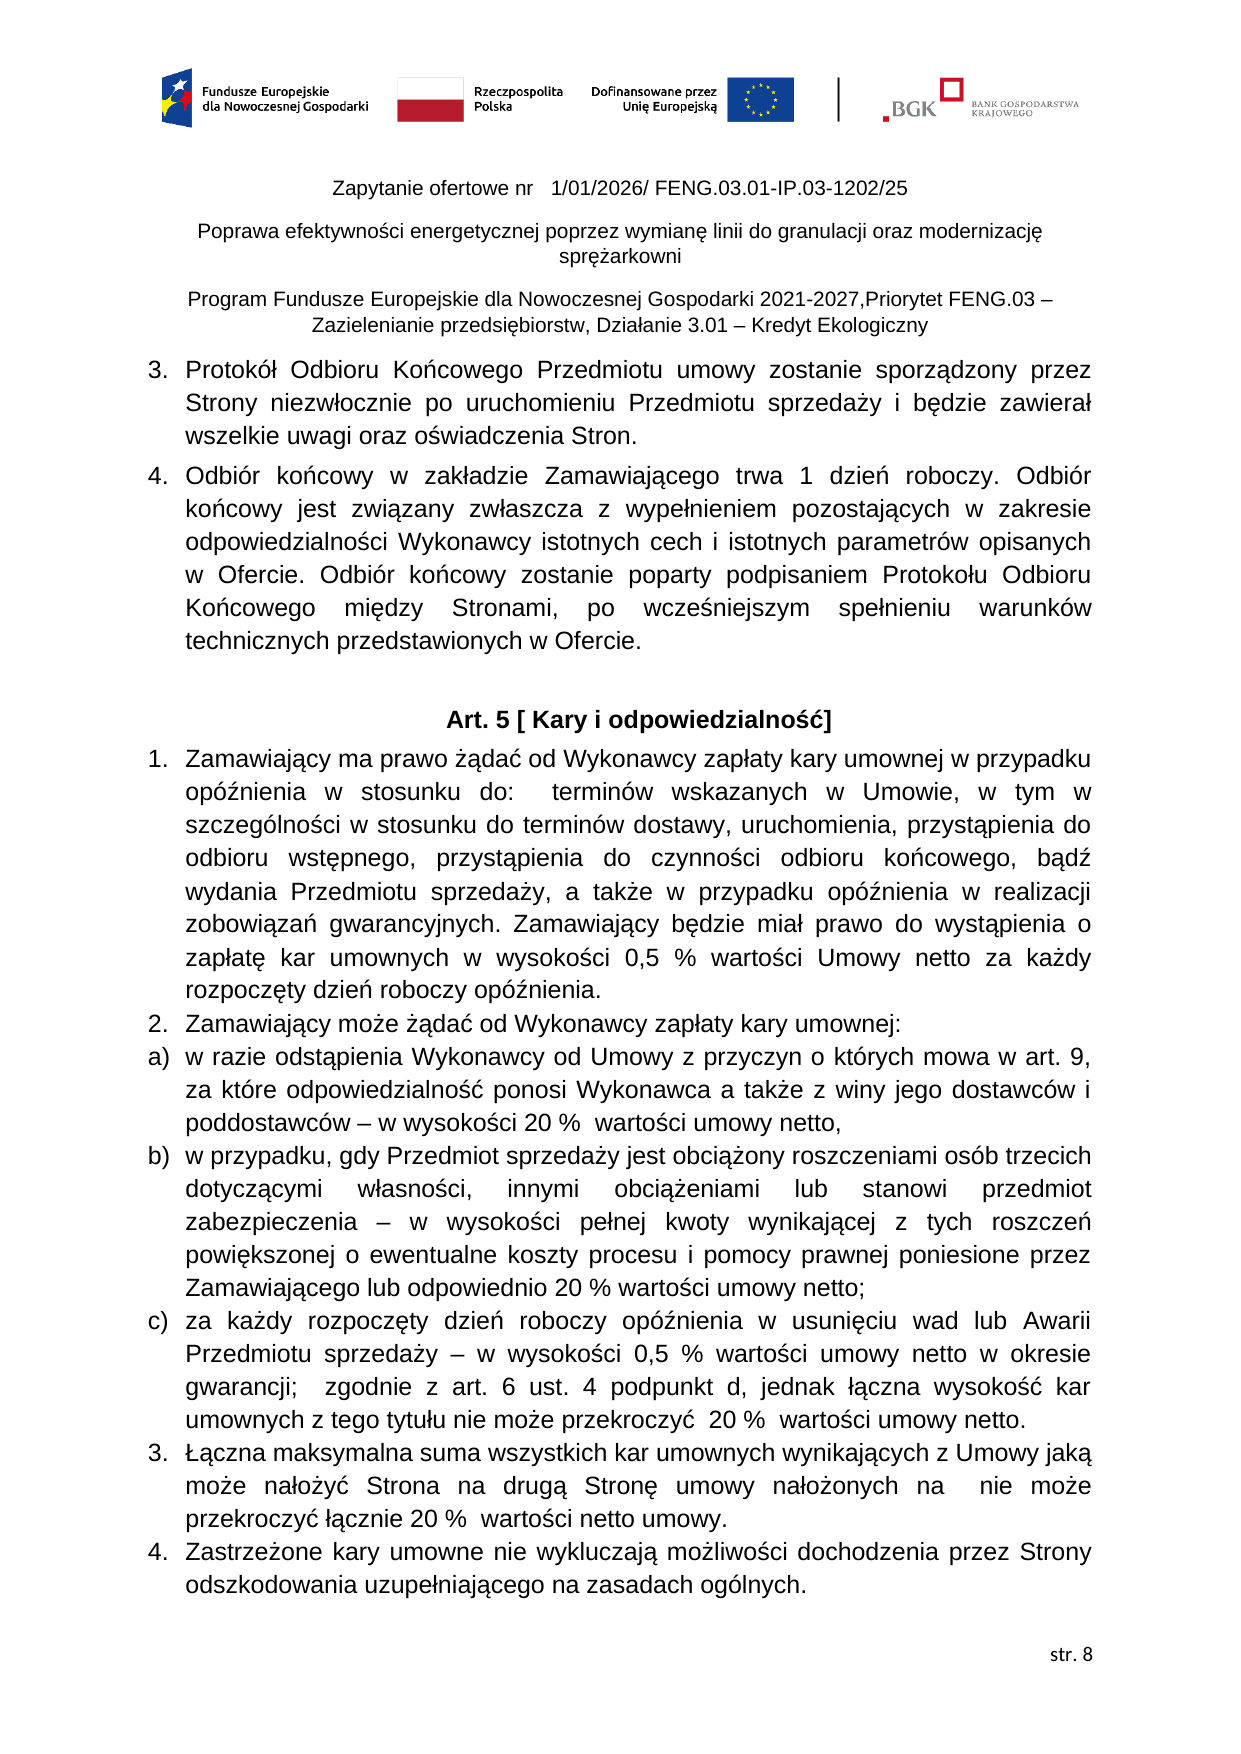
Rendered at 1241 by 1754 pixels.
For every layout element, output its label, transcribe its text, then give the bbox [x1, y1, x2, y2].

list za każdy rozpoczęty dzień roboczy opóźnienia w usunięciu wad lub Awarii Przedmiotu sprzedaży – w wysokości 0,5 % wartości umowy netto w okresie gwarancji; zgodnie z art. 6 ust. 4 podpunkt d, jednak łączna wysokość kar umownych z tego tytułu nie może przekroczyć 20 % wartości umowy netto. [148, 1306, 1093, 1433]
list w przypadku, gdy Przedmiot sprzedaży jest obciążony roszczeniami osób trzecich dotyczącymi własności, innymi obciążeniami lub stanowi przedmiot zabezpieczenia – w wysokości pełnej kwoty wynikającej z tych roszczeń powiększonej o ewentualne koszty procesu i pomocy prawnej poniesione przez Zamawiającego lub odpowiednio 20 % wartości umowy netto; [148, 1141, 1093, 1301]
list Łączna maksymalna suma wszystkich kar umownych wynikających z Umowy jaką może nałożyć Strona na drugą Stronę umowy nałożonych na nie może przekroczyć łącznie 20 % wartości netto umowy. [148, 1438, 1093, 1533]
text Art. 5 [ Kary i odpowiedzialność] [185, 705, 1093, 734]
list w razie odstąpienia Wykonawcy od Umowy z przyczyn o których mowa w art. 9, za które odpowiedzialność ponosi Wykonawca a także z winy jego dostawców i poddostawców – w wysokości 20 % wartości umowy netto, [148, 1042, 1093, 1136]
list Zastrzeżone kary umowne nie wykluczają możliwości dochodzenia przez Strony odszkodowania uzupełniającego na zasadach ogólnych. [148, 1537, 1093, 1599]
list Zamawiający może żądać od Wykonawcy zapłaty kary umownej: [148, 1008, 1093, 1037]
list Zamawiający ma prawo żądać od Wykonawcy zapłaty kary umownej w przypadku opóźnienia w stosunku do: terminów wskazanych w Umowie, w tym w szczególności w stosunku do terminów dostawy, uruchomienia, przystąpienia do odbioru wstępnego, przystąpienia do czynności odbioru końcowego, bądź wydania Przedmiotu sprzedaży, a także w przypadku opóźnienia w realizacji zobowiązań gwarancyjnych. Zamawiający będzie miał prawo do wystąpienia o zapłatę kar umownych w wysokości 0,5 % wartości Umowy netto za każdy rozpoczęty dzień roboczy opóźnienia. [148, 744, 1093, 1004]
list Protokół Odbioru Końcowego Przedmiotu umowy zostanie sporządzony przez Strony niezwłocznie po uruchomieniu Przedmiotu sprzedaży i będzie zawierał wszelkie uwagi oraz oświadczenia Stron. [148, 355, 1093, 450]
list Odbiór końcowy w zakładzie Zamawiającego trwa 1 dzień roboczy. Odbiór końcowy jest związany zwłaszcza z wypełnieniem pozostających w zakresie odpowiedzialności Wykonawcy istotnych cech i istotnych parametrów opisanych w Ofercie. Odbiór końcowy zostanie poparty podpisaniem Protokołu Odbioru Końcowego między Stronami, po wcześniejszym spełnieniu warunków technicznych przedstawionych w Ofercie. [148, 461, 1093, 655]
